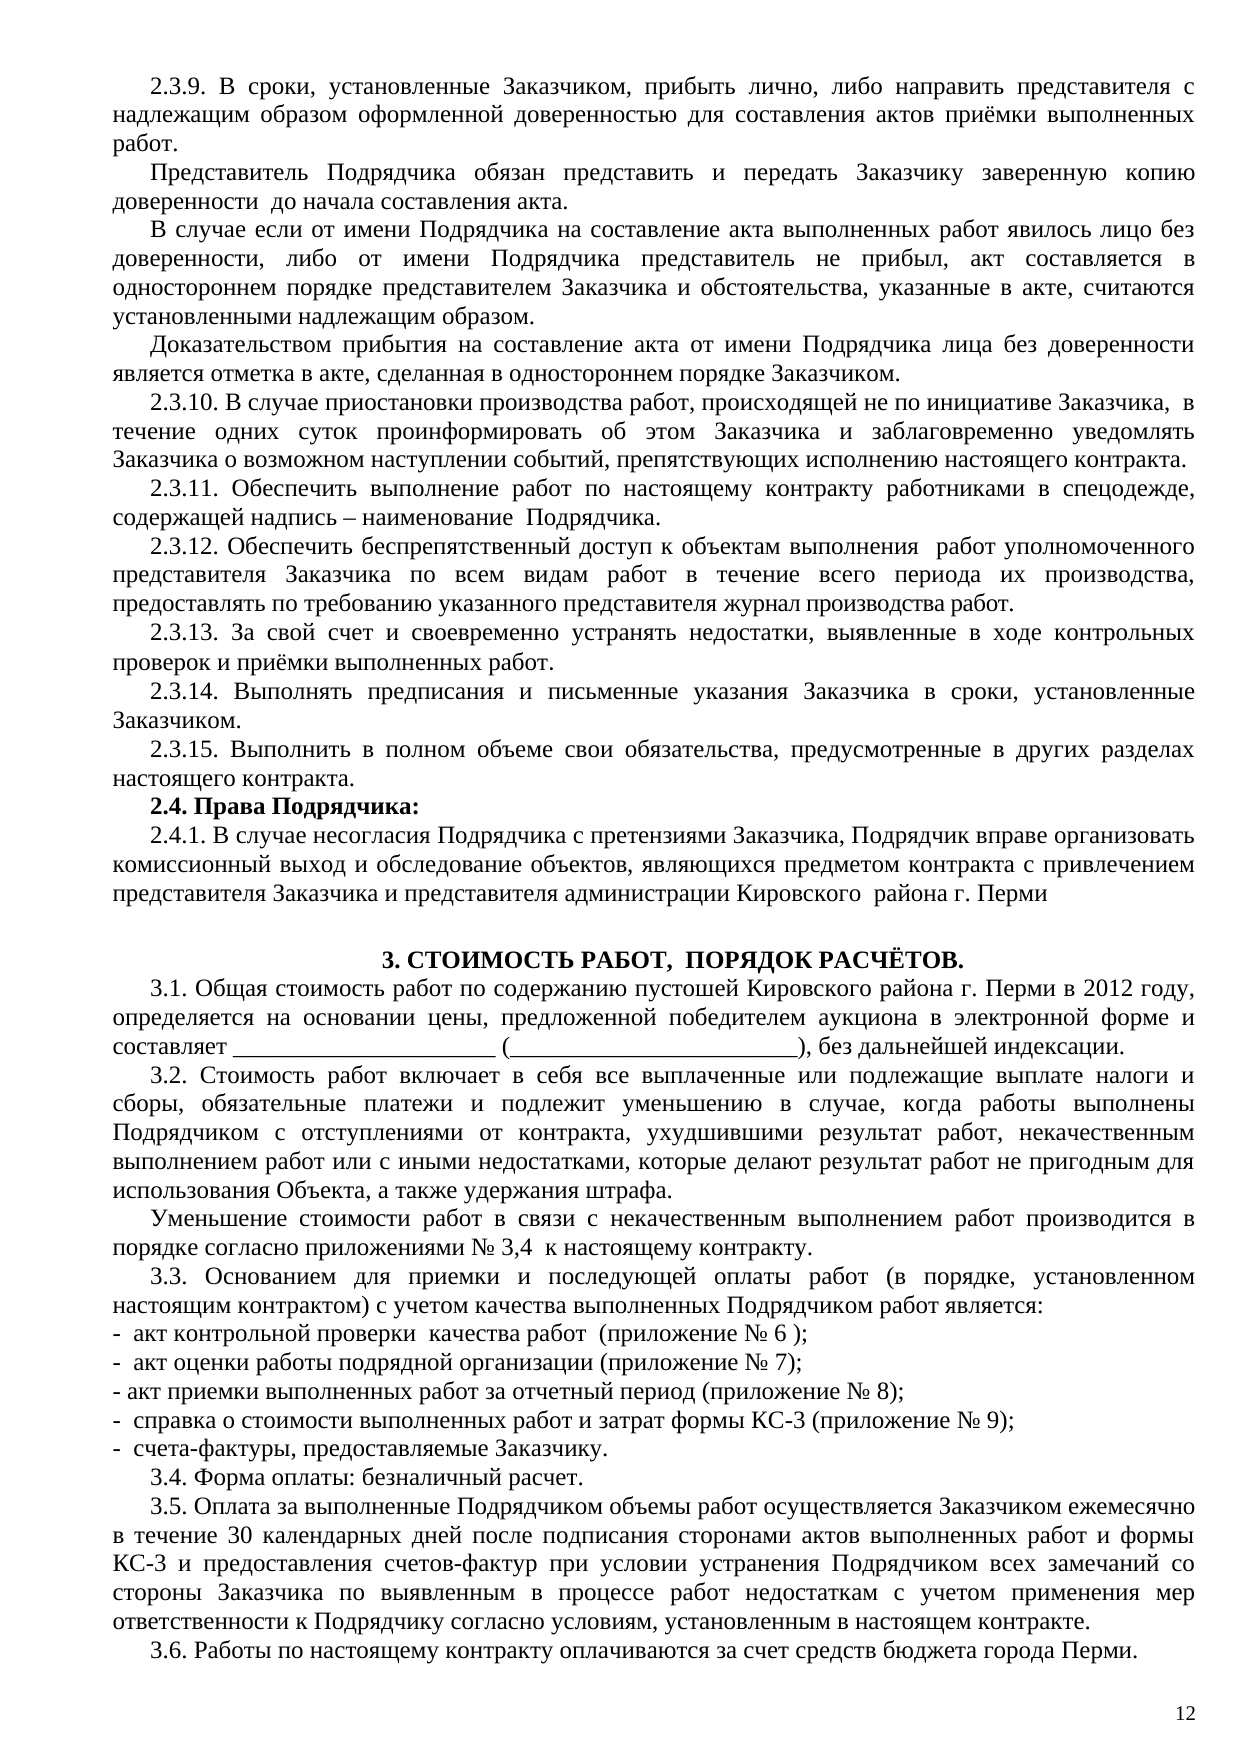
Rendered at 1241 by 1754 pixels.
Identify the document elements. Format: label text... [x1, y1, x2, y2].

text 3.3. Основанием для приемки и последующей оплаты работ (в порядке, установленном настоящим контрактом) с учетом качества выполненных Подрядчиком работ является: [112, 1261, 1196, 1318]
text 3.5. Оплата за выполненные Подрядчиком объемы работ осуществляется Заказчиком ежемесячно в течение 30 календарных дней после подписания сторонами актов выполненных работ и формы КС-3 и предоставления счетов-фактур при условии устранения Подрядчиком всех замечаний со стороны Заказчика по выявленным в процессе работ недостаткам с учетом применения мер ответственности к Подрядчику согласно условиям, установленным в настоящем контракте. [112, 1491, 1196, 1635]
text 3. СТОИМОСТЬ РАБОТ, ПОРЯДОК РАСЧЁТОВ. [112, 945, 1196, 973]
text - справка о стоимости выполненных работ и затрат формы КС-3 (приложение № 9); [112, 1405, 1196, 1433]
text - акт контрольной проверки качества работ (приложение № 6 ); [112, 1318, 1196, 1347]
text 2.3.13. За свой счет и своевременно устранять недостатки, выявленные в ходе контрольных проверок и приёмки выполненных работ. [112, 617, 1196, 676]
text Представитель Подрядчика обязан представить и передать Заказчику заверенную копию доверенности до начала составления акта. [112, 157, 1196, 214]
text 3.4. Форма оплаты: безналичный расчет. [112, 1462, 1196, 1491]
text 3.2. Стоимость работ включает в себя все выплаченные или подлежащие выплате налоги и сборы, обязательные платежи и подлежит уменьшению в случае, когда работы выполнены Подрядчиком с отступлениями от контракта, ухудшившими результат работ, некачественным выполнением работ или с иными недостатками, которые делают результат работ не пригодным для использования Объекта, а также удержания штрафа. [112, 1060, 1196, 1203]
text 2.3.12. Обеспечить беспрепятственный доступ к объектам выполнения работ уполномоченного представителя Заказчика по всем видам работ в течение всего периода их производства, предоставлять по требованию указанного представителя журнал производства работ. [112, 531, 1196, 617]
text 3.6. Работы по настоящему контракту оплачиваются за счет средств бюджета города Перми. [112, 1635, 1196, 1663]
text 2.3.11. Обеспечить выполнение работ по настоящему контракту работниками в спецодежде, содержащей надпись – наименование Подрядчика. [112, 473, 1196, 531]
text - счета-фактуры, предоставляемые Заказчику. [112, 1433, 1196, 1462]
text 2.4.1. В случае несогласия Подрядчика с претензиями Заказчика, Подрядчик вправе организовать комиссионный выход и обследование объектов, являющихся предметом контракта с привлечением представителя Заказчика и представителя администрации Кировского района г. Перми [112, 820, 1196, 906]
text Доказательством прибытия на составление акта от имени Подрядчика лица без доверенности является отметка в акте, сделанная в одностороннем порядке Заказчиком. [112, 329, 1196, 387]
text 3.1. Общая стоимость работ по содержанию пустошей Кировского района г. Перми в 2012 году, определяется на основании цены, предложенной победителем аукциона в электронной форме и составляет _____________________ (_______________________), без дальнейшей индексации. [112, 973, 1196, 1060]
text 2.3.15. Выполнить в полном объеме свои обязательства, предусмотренные в других разделах настоящего контракта. [112, 734, 1196, 791]
text 2.3.14. Выполнять предписания и письменные указания Заказчика в сроки, установленные Заказчиком. [112, 676, 1196, 734]
text - акт оценки работы подрядной организации (приложение № 7); [112, 1347, 1196, 1376]
text - акт приемки выполненных работ за отчетный период (приложение № 8); [112, 1376, 1196, 1405]
text 2.3.10. В случае приостановки производства работ, происходящей не по инициативе Заказчика, в течение одних суток проинформировать об этом Заказчика и заблаговременно уведомлять Заказчика о возможном наступлении событий, препятствующих исполнению настоящего контракта. [112, 387, 1196, 473]
text Уменьшение стоимости работ в связи с некачественным выполнением работ производится в порядке согласно приложениями № 3,4 к настоящему контракту. [112, 1203, 1196, 1261]
text В случае если от имени Подрядчика на составление акта выполненных работ явилось лицо без доверенности, либо от имени Подрядчика представитель не прибыл, акт составляется в одностороннем порядке представителем Заказчика и обстоятельства, указанные в акте, считаются установленными надлежащим образом. [112, 214, 1196, 329]
text 2.4. Права Подрядчика: [112, 791, 1196, 820]
text 2.3.9. В сроки, установленные Заказчиком, прибыть лично, либо направить представителя с надлежащим образом оформленной доверенностью для составления актов приёмки выполненных работ. [112, 71, 1196, 157]
